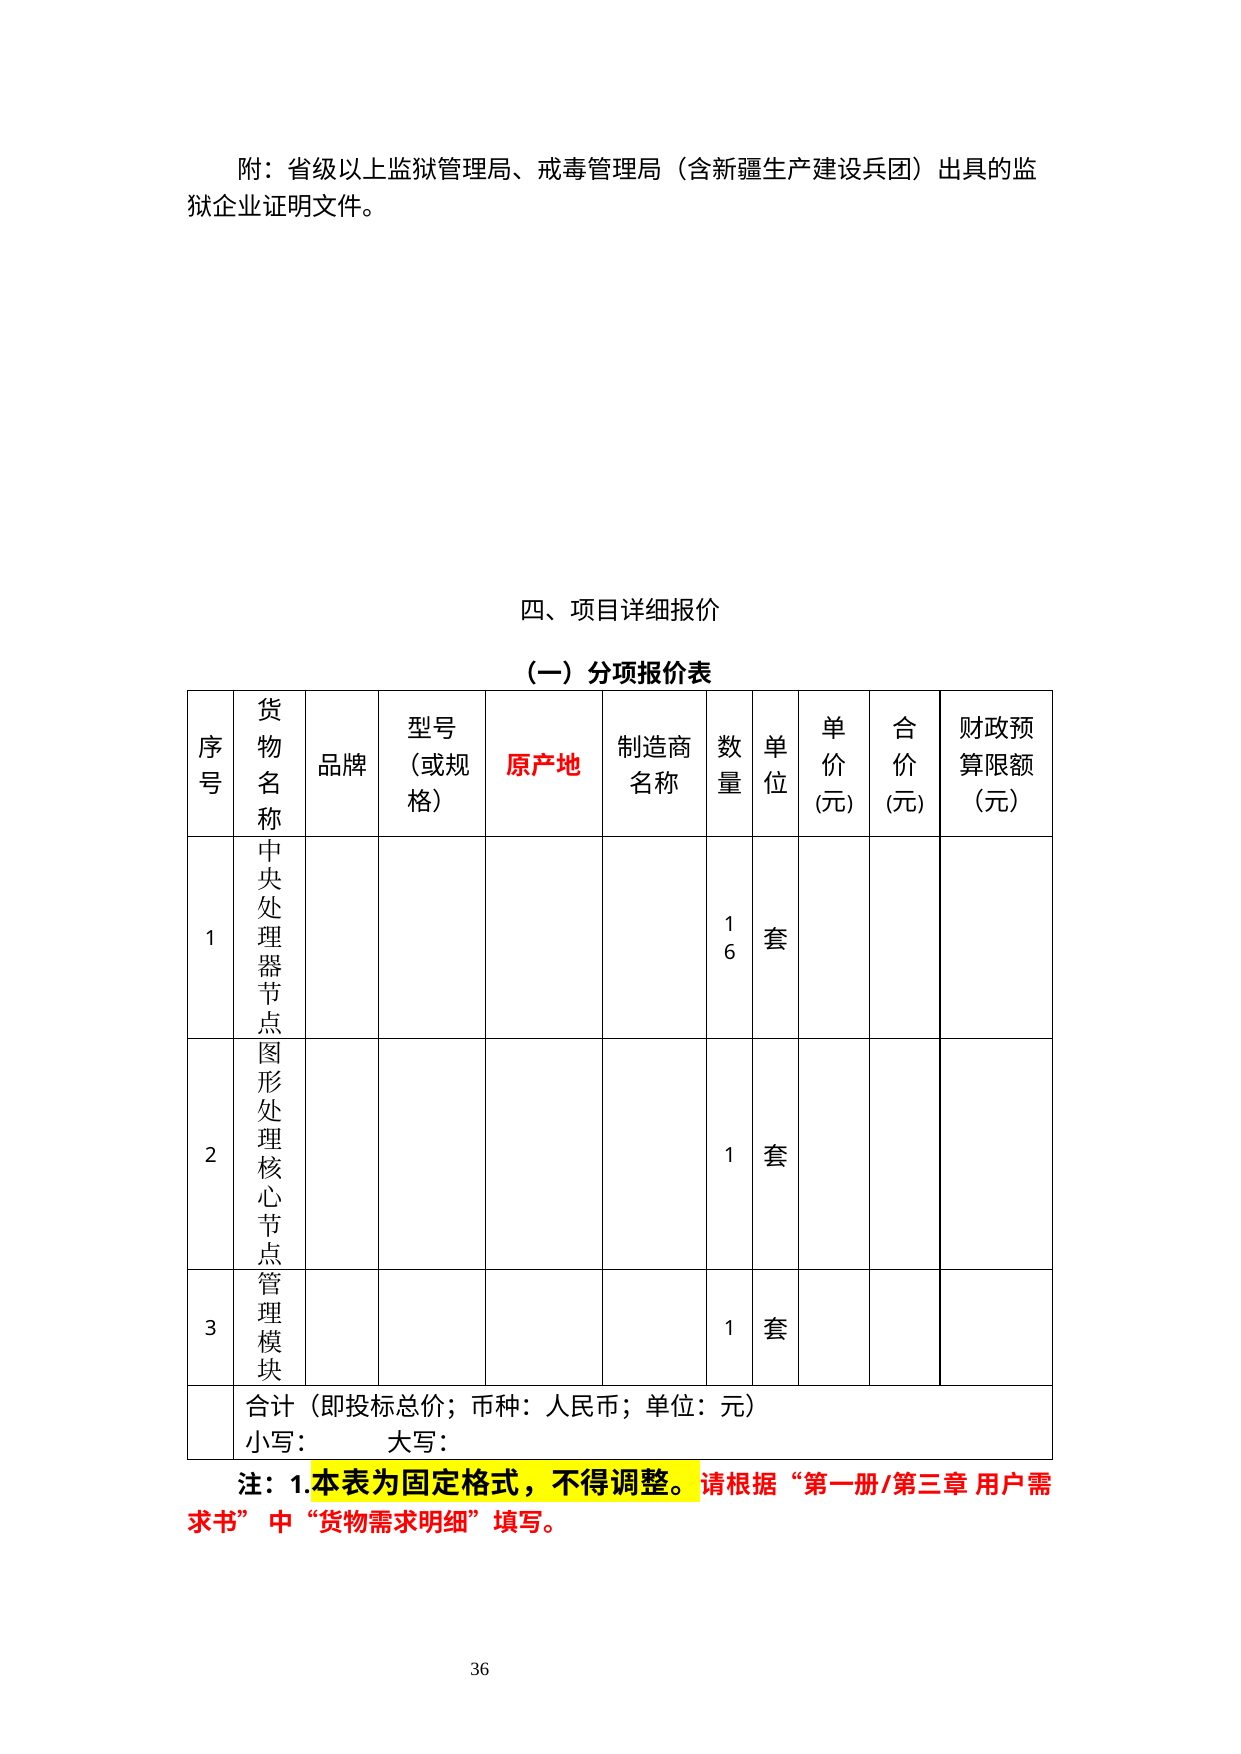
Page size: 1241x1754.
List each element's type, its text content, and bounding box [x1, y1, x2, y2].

table_cell 套 [753, 1270, 798, 1385]
table_cell 管理模块 [234, 1270, 305, 1385]
table_cell [379, 1039, 485, 1269]
table_cell 3 [188, 1270, 233, 1385]
table_cell 1 [707, 1039, 752, 1269]
table_header 品牌 [306, 691, 378, 836]
table_cell [486, 1270, 602, 1385]
table_cell 图形处理核心节点 [234, 1039, 305, 1269]
table_header 单位 [753, 691, 798, 836]
table_cell 16 [707, 837, 752, 1038]
table_header 财政预算限额（元） [941, 691, 1052, 836]
table_cell [870, 1270, 939, 1385]
table_cell [799, 1039, 869, 1269]
table_header 序号 [188, 691, 233, 836]
table_cell [486, 1039, 602, 1269]
table_header 合价(元) [870, 691, 939, 836]
table_header 单价(元) [799, 691, 869, 836]
table_cell [941, 837, 1052, 1038]
table_cell [870, 1039, 939, 1269]
table_header 制造商名称 [603, 691, 706, 836]
text 注：1.本表为固定格式，不得调整。请根据“第一册/第三章 用户需求书” 中“货物需求明细”填写。 [187, 1460, 1053, 1538]
table_header 原产地 [486, 691, 602, 836]
table_cell [379, 837, 485, 1038]
text 附：省级以上监狱管理局、戒毒管理局（含新疆生产建设兵团）出具的监狱企业证明文件。 [187, 150, 1053, 222]
table_cell [603, 1270, 706, 1385]
table_cell [486, 837, 602, 1038]
table_cell [188, 1386, 233, 1459]
table_header 货物名称 [234, 691, 305, 836]
table_cell 1 [188, 837, 233, 1038]
table_cell [306, 837, 378, 1038]
table_cell [799, 837, 869, 1038]
table_cell [603, 1039, 706, 1269]
table_cell 1 [707, 1270, 752, 1385]
text （一）分项报价表 [187, 653, 1053, 690]
table_cell [306, 1270, 378, 1385]
table_cell 套 [753, 837, 798, 1038]
subtitle 四、项目详细报价 [187, 590, 1053, 626]
table_cell [379, 1270, 485, 1385]
table_header 型号 （或规格） [379, 691, 485, 836]
table_cell [941, 1039, 1052, 1269]
table_cell [941, 1270, 1052, 1385]
table_cell 套 [753, 1039, 798, 1269]
table_cell 合计（即投标总价；币种：人民币；单位：元） 小写： 大写： [234, 1386, 1052, 1459]
table_cell [306, 1039, 378, 1269]
table_cell 中央处理器节点 [234, 837, 305, 1038]
table_cell 2 [188, 1039, 233, 1269]
table_cell [603, 837, 706, 1038]
table_cell [799, 1270, 869, 1385]
table_cell [870, 837, 939, 1038]
table_header 数量 [707, 691, 752, 836]
